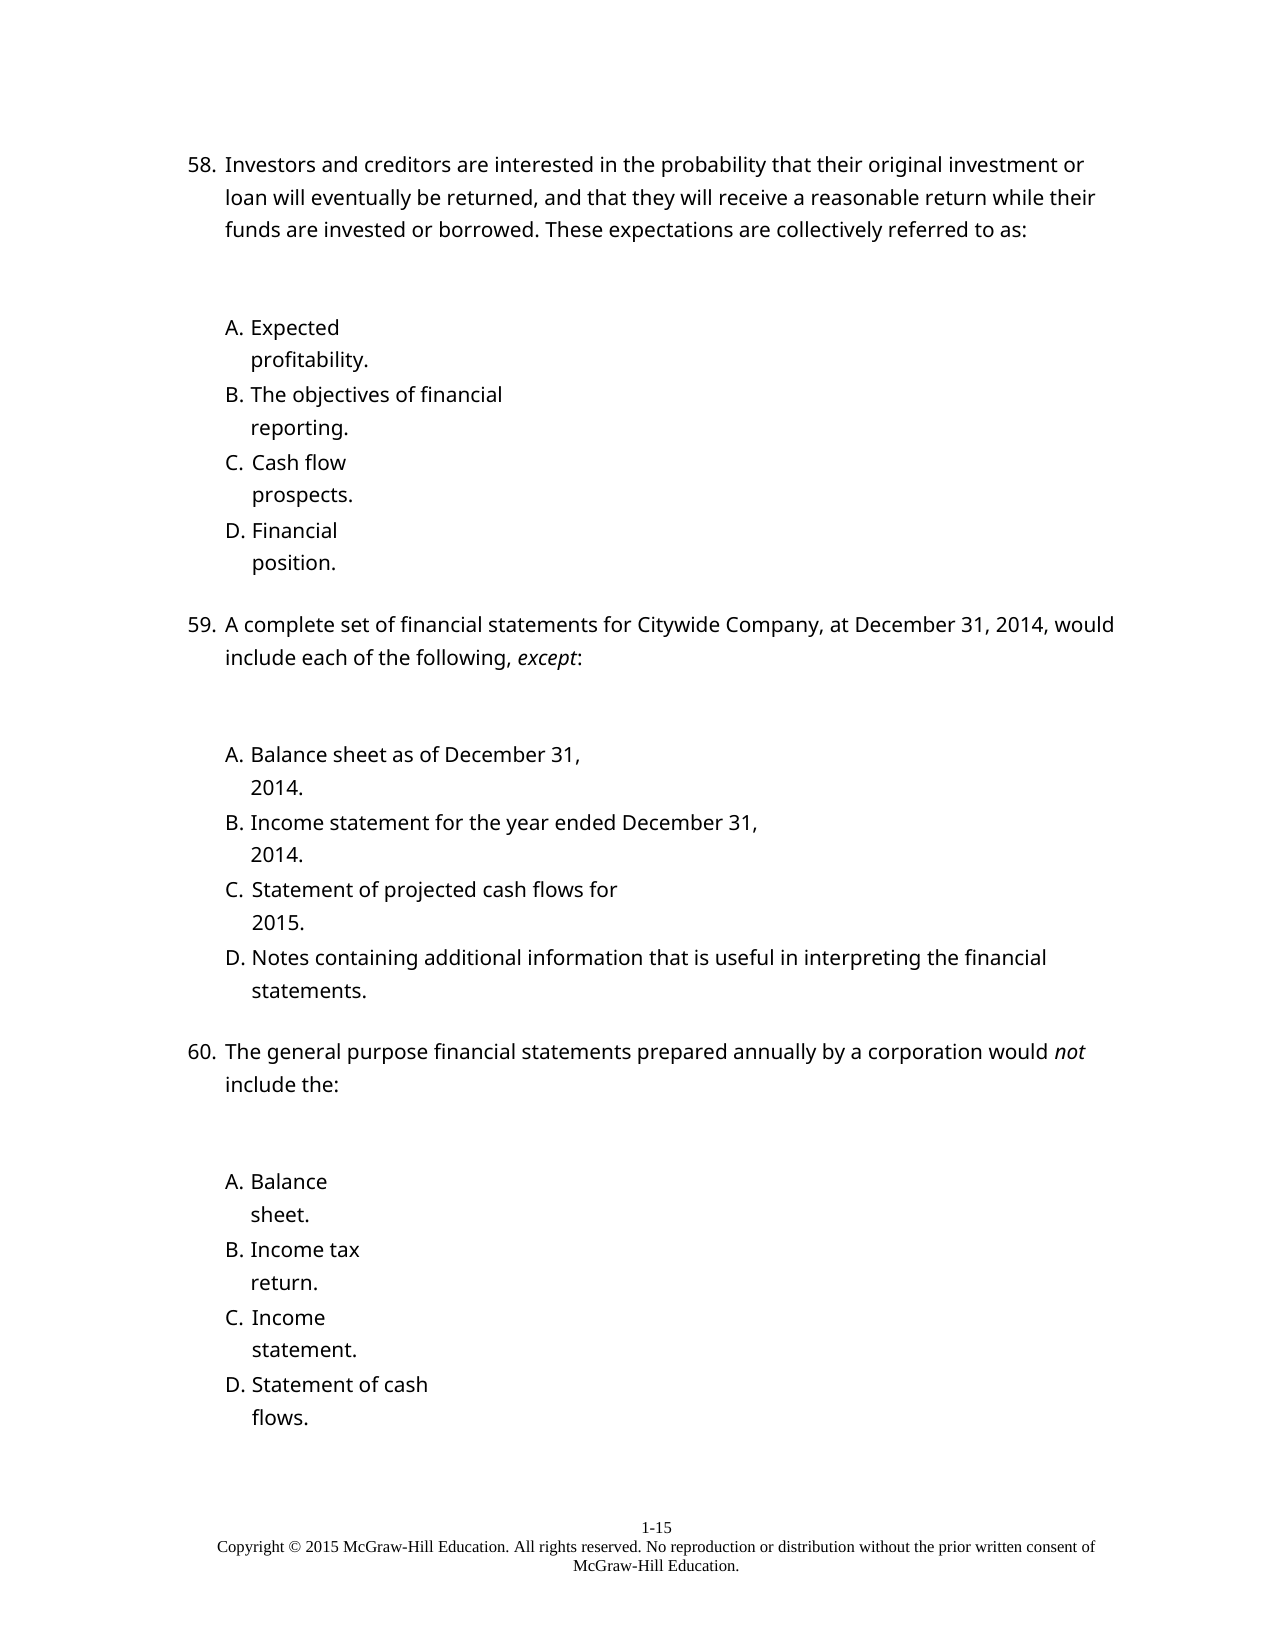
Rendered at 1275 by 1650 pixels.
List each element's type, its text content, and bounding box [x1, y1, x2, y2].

table_header The general purpose financial statements prepared annually by a corporation would not include the: [225, 1038, 1125, 1436]
table_header 59. [188, 610, 225, 1008]
table_header Investors and creditors are interested in the probability that their original investment or loan will eventually be returned, and that they will receive a reasonable return while their funds are invested or borrowed. These expectations are collectively referred to as: [225, 150, 1125, 581]
table_header A complete set of financial statements for Citywide Company, at December 31, 2014, would include each of the following, except: [225, 610, 1125, 1008]
table_header 58. [188, 150, 225, 581]
table_header 60. [188, 1038, 225, 1436]
